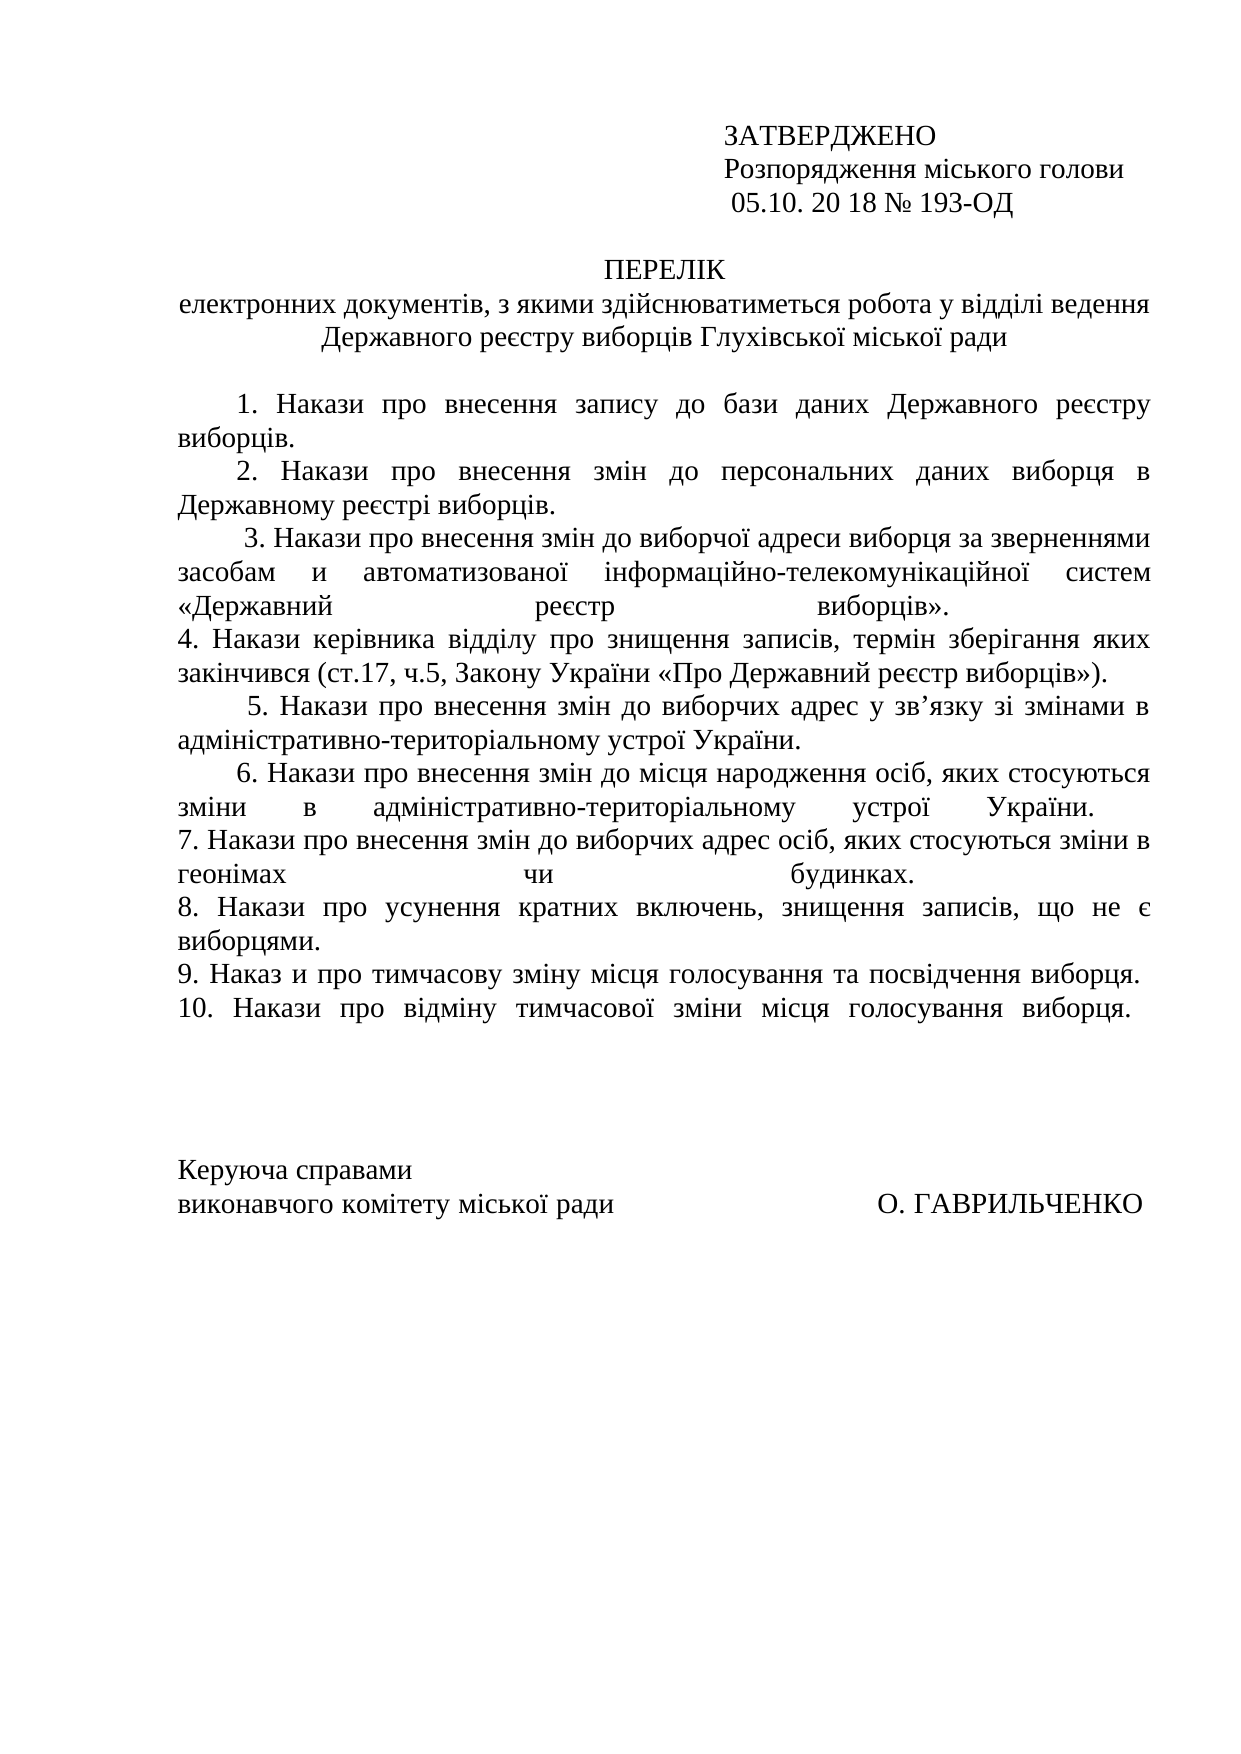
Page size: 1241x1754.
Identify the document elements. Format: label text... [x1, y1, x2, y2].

text 2. Накази про внесення змін до персональних даних виборця в Державному реєстрі виборців. [177, 453, 1152, 521]
text ПЕРЕЛІК [177, 252, 1152, 286]
text 05.10. 20 18 № 193-ОД [723, 185, 1152, 219]
text 1. Накази про внесення запису до бази даних Державного реєстру виборців. [177, 386, 1152, 453]
text 3. Накази про внесення змін до виборчої адреси виборця за зверненнями засобам и автоматизованої інформаційно-телекомунікаційної систем «Державний реєстр виборців». 4. Накази керівника відділу про знищення записів, термін зберігання яких закінчився (ст.17, ч.5, Закону України «Про Державний реєстр виборців»). [177, 521, 1152, 688]
text електронних документів, з якими здійснюватиметься робота у відділі ведення Державного реєстру виборців Глухівської міської ради [177, 286, 1152, 353]
text 6. Накази про внесення змін до місця народження осіб, яких стосуються зміни в адміністративно-територіальному устрої України. 7. Накази про внесення змін до виборчих адрес осіб, яких стосуються зміни в геонімах чи будинках. 8. Накази про усунення кратних включень, знищення записів, що не є виборцями. 9. Наказ и про тимчасову зміну місця голосування та посвідчення виборця. 10. Накази про відміну тимчасової зміни місця голосування виборця. [177, 755, 1152, 1052]
text виконавчого комітету міської ради О. ГАВРИЛЬЧЕНКО [177, 1186, 1152, 1247]
text Керуюча справами [177, 1152, 1152, 1186]
text 5. Накази про внесення змін до виборчих адрес у зв’язку зі змінами в адміністративно-територіальному устрої України. [177, 688, 1152, 755]
text ЗАТВЕРДЖЕНО Розпорядження міського голови [723, 118, 1152, 185]
